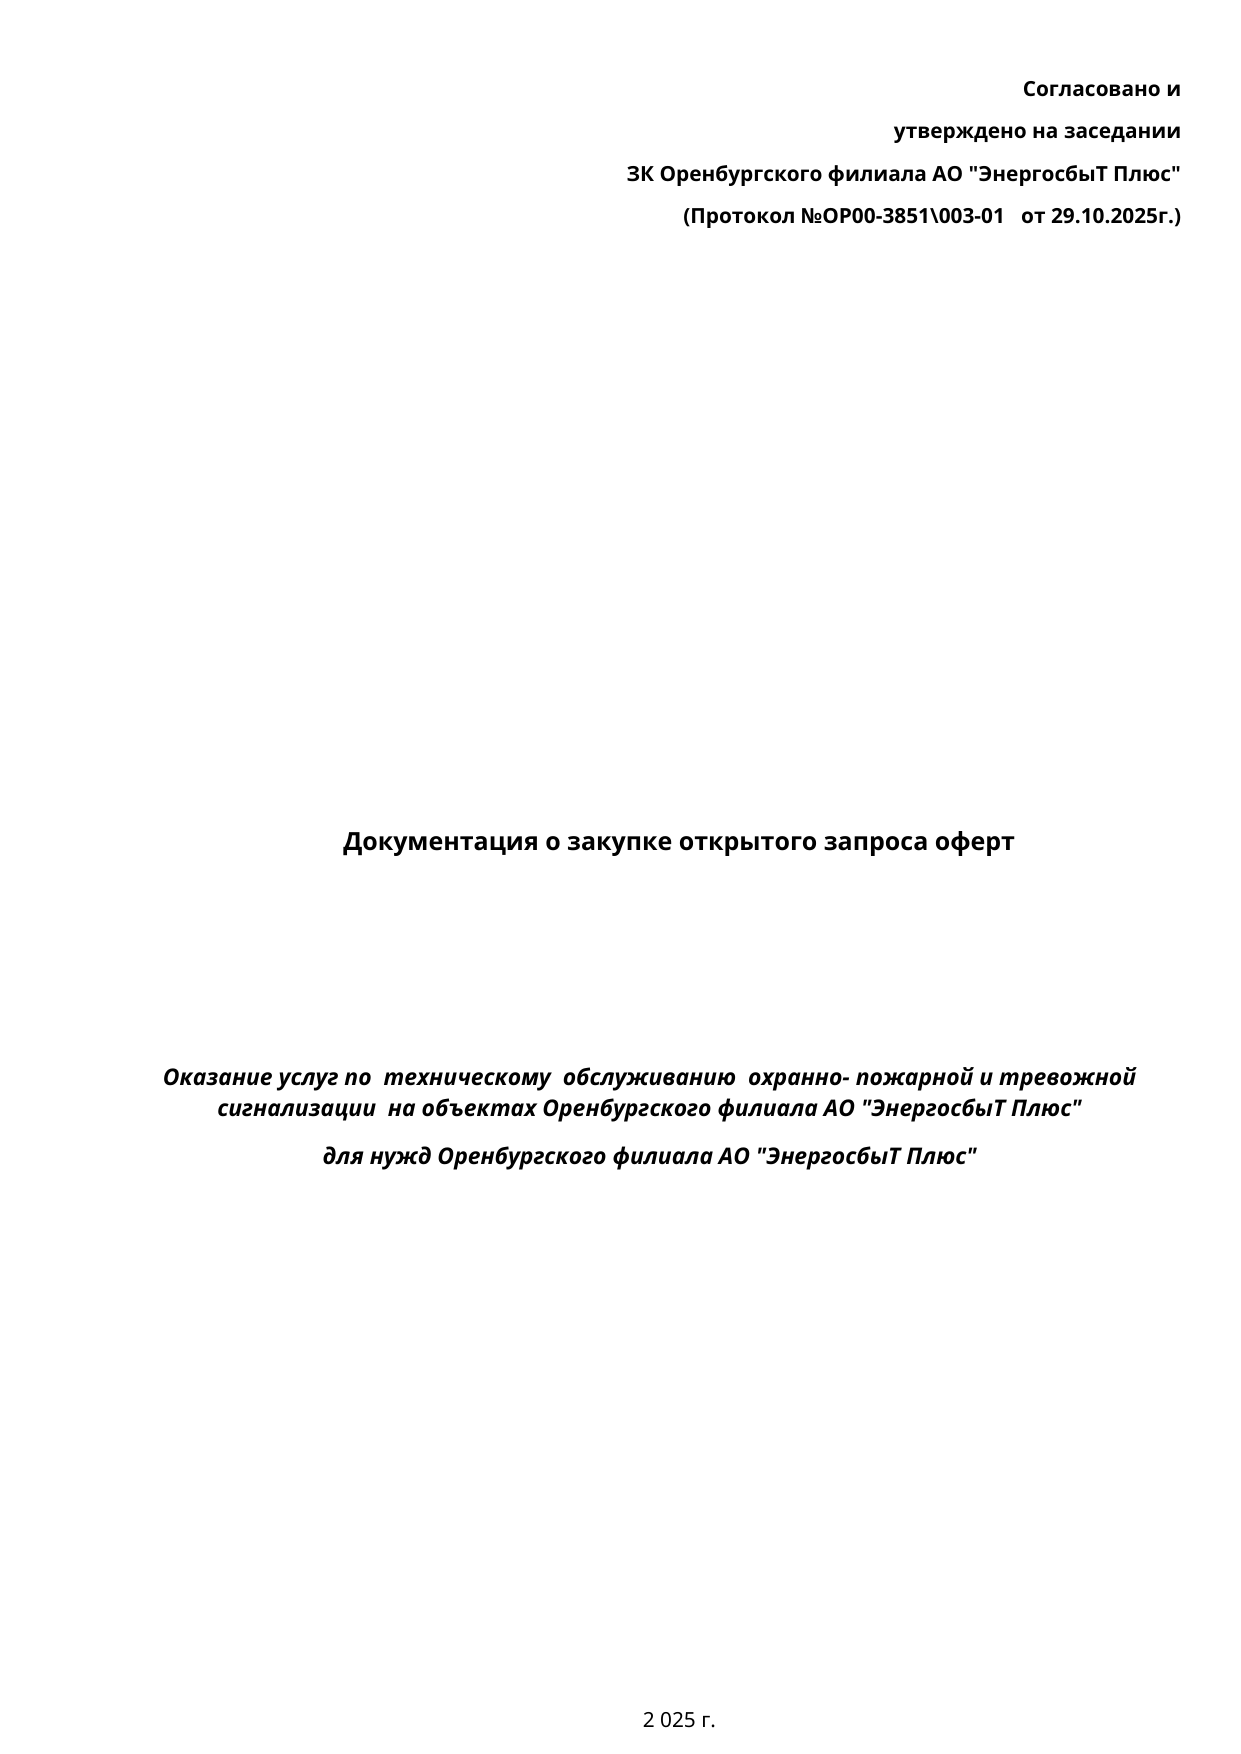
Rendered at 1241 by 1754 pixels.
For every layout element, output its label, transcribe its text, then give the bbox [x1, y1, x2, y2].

text Оказание услуг по техническому обслуживанию охранно- пожарной и тревожной сигнализации на объектах Оренбургского филиала АО "ЭнергосбыТ Плюс" [118, 1061, 1181, 1123]
text ЗК Оренбургского филиала АО "ЭнергосбыТ Плюс" [474, 159, 1181, 187]
text 2 025 г. [118, 1705, 1181, 1733]
text Согласовано и [474, 74, 1181, 102]
text (Протокол №ОР00-3851\003-01 от 29.10.2025г.) [474, 202, 1181, 230]
text для нужд Оренбургского филиала АО "ЭнергосбыТ Плюс" [118, 1140, 1181, 1171]
text утверждено на заседании [474, 116, 1181, 145]
text Документация о закупке открытого запроса оферт [118, 823, 1181, 857]
